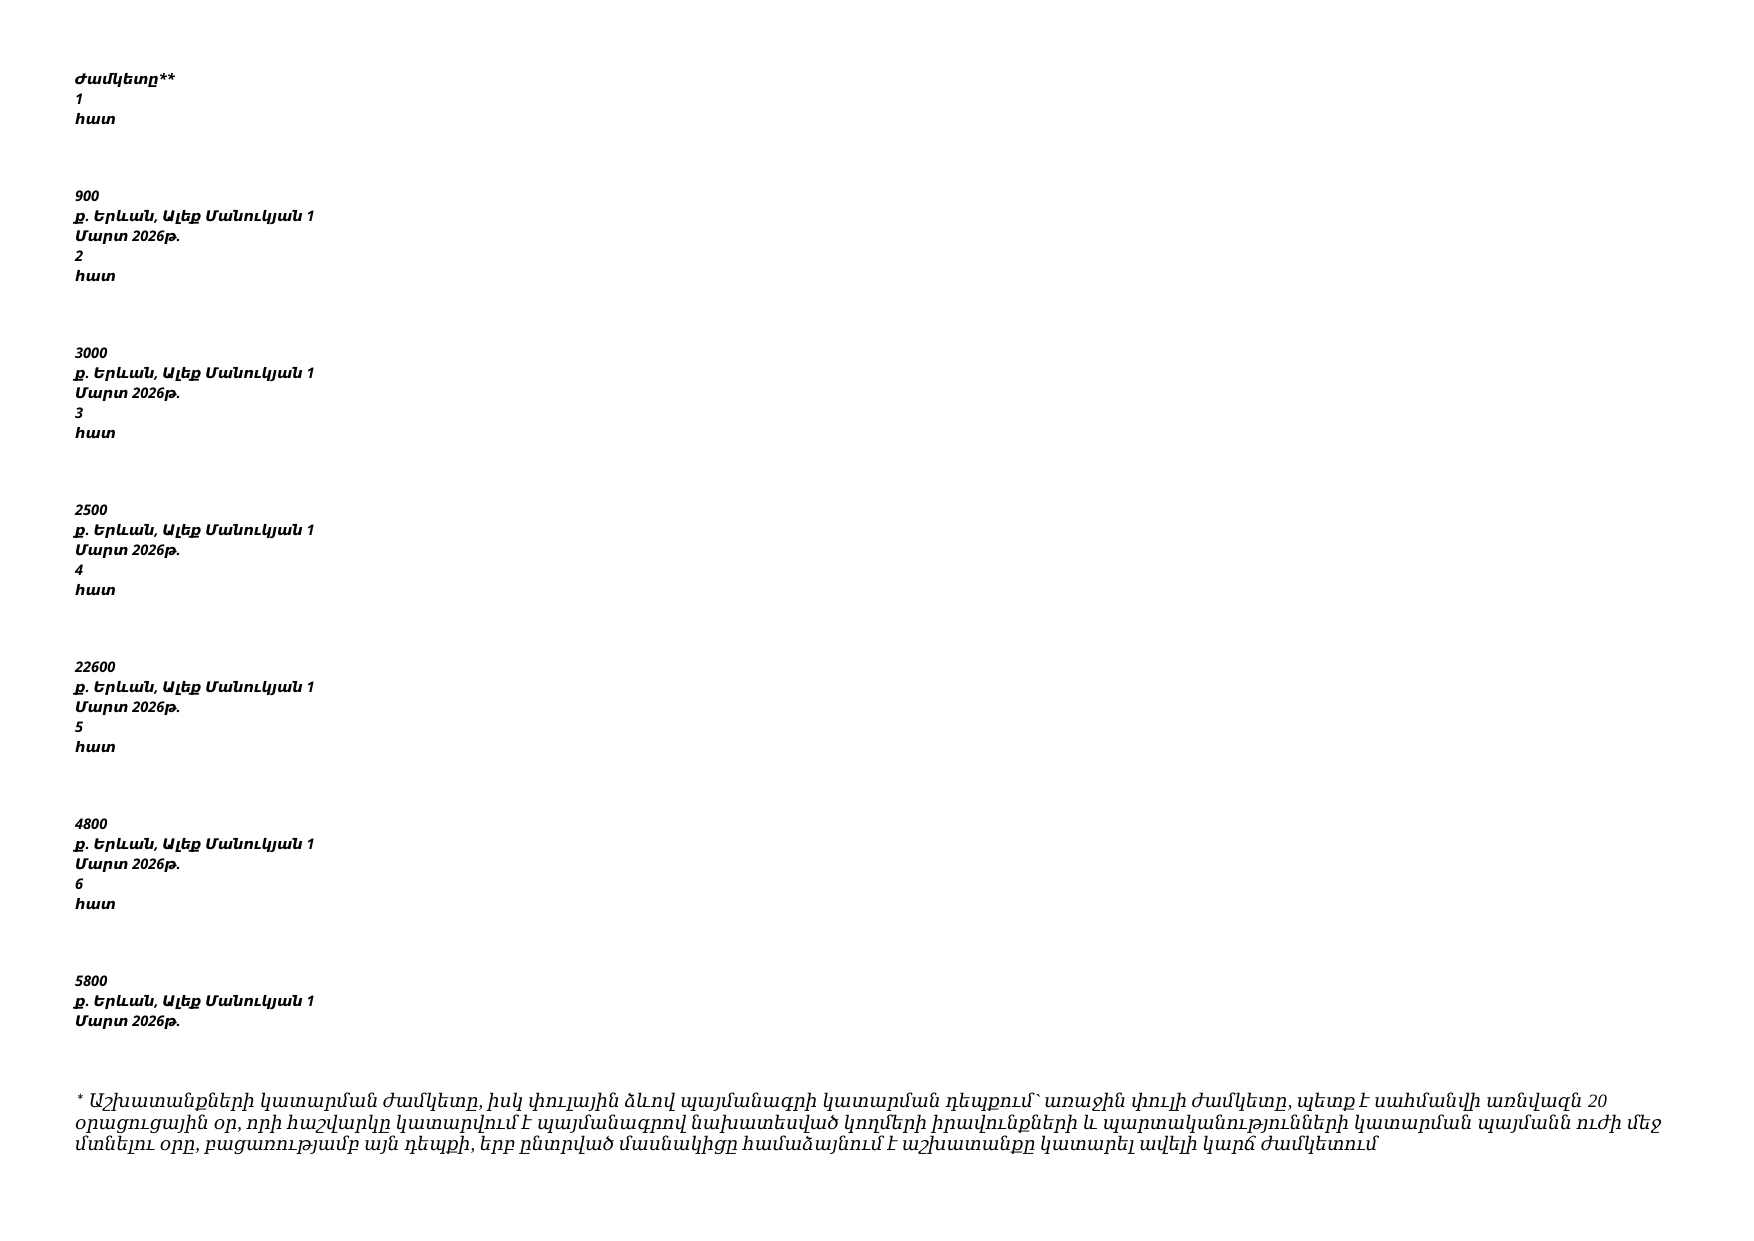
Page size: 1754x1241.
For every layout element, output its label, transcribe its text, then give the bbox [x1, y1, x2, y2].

text * Աշխատանքների կատարման ժամկետը, իսկ փուլային ձևով պայմանագրի կատարման դեպքում` առաջին փուլի ժամկետը, պետք է սահմանվի առնվազն 20 օրացուցային օր, որի հաշվարկը կատարվում է պայմանագրով նախատեսված կողմերի իրավունքների և պարտականությունների կատարման պայմանն ուժի մեջ մտնելու օրը, բացառությամբ այն դեպքի, երբ ընտրված մասնակիցը համաձայնում է աշխատանքը կատարել ավելի կարճ ժամկետում [75, 1089, 1698, 1155]
